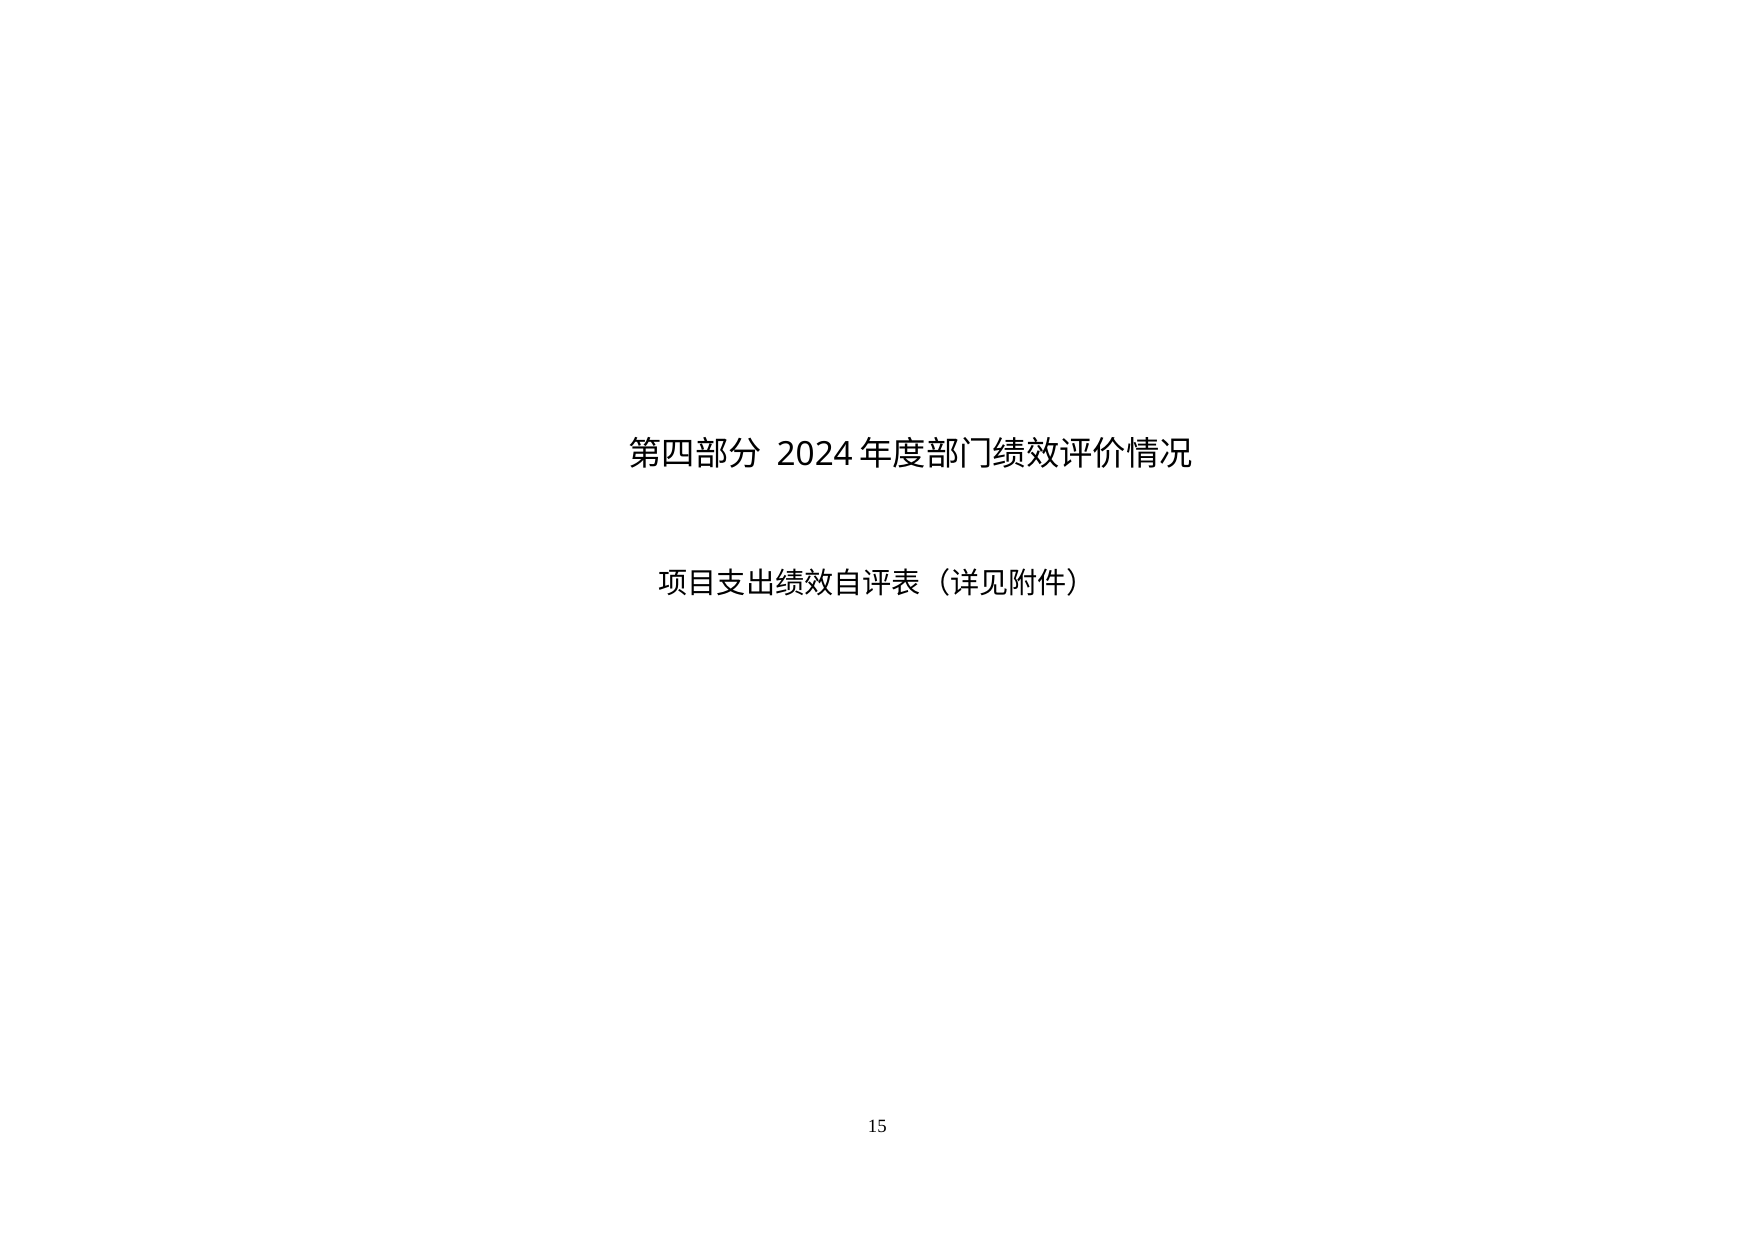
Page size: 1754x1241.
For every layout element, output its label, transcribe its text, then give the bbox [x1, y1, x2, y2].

text 项目支出绩效自评表（详见附件） [118, 548, 1636, 613]
text 第四部分 2024年度部门绩效评价情况 [118, 418, 1636, 483]
